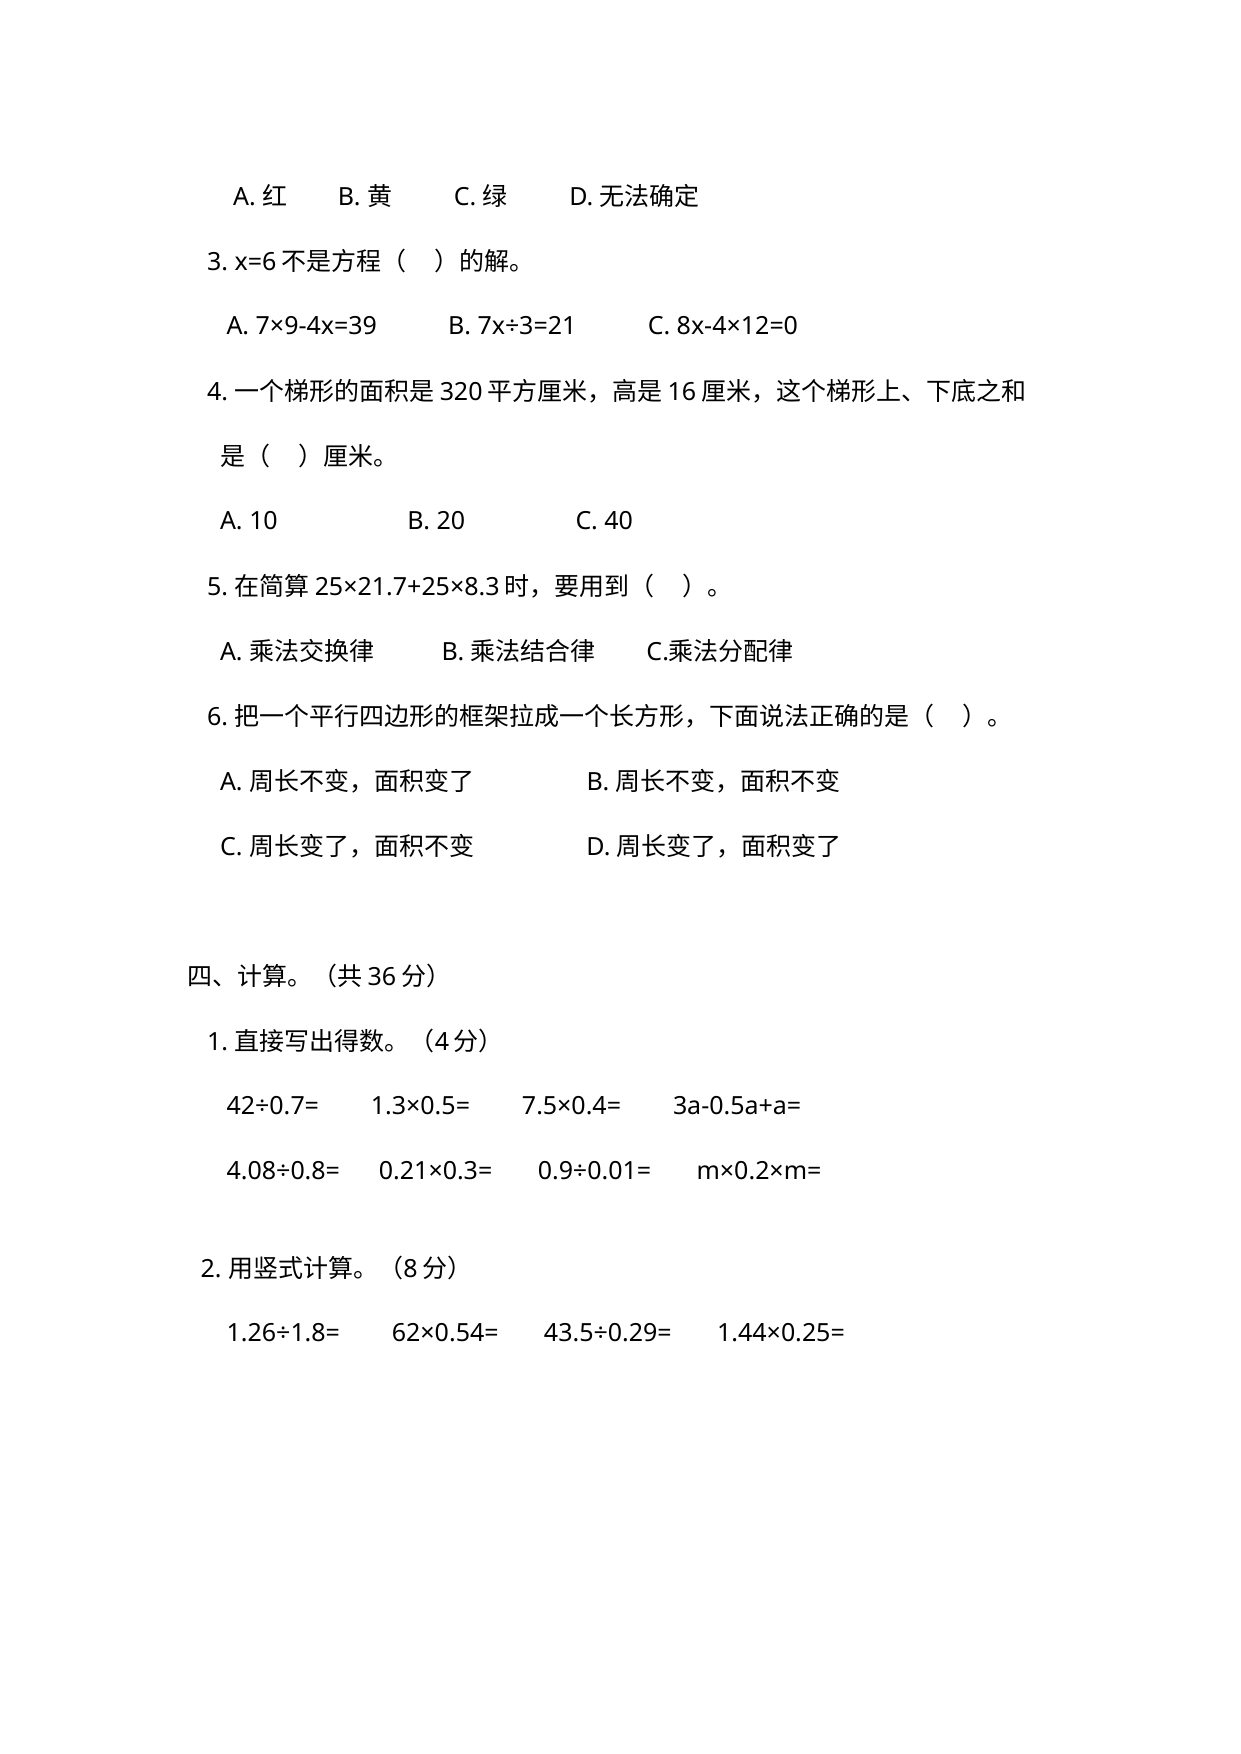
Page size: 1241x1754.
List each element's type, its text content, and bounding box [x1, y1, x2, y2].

text 4.08÷0.8= 0.21×0.3= 0.9÷0.01= m×0.2×m= [187, 1137, 1053, 1202]
text 5. 在简算25×21.7+25×8.3时，要用到（ ）。 [187, 552, 1053, 617]
text 6. 把一个平行四边形的框架拉成一个长方形，下面说法正确的是（ ）。 [187, 682, 1053, 747]
text A. 乘法交换律 B. 乘法结合律 C.乘法分配律 [187, 617, 1053, 682]
text A. 7×9-4x=39 B. 7x÷3=21 C. 8x-4×12=0 [187, 292, 1053, 357]
text C. 周长变了，面积不变 D. 周长变了，面积变了 [187, 812, 1053, 877]
text 2. 用竖式计算。（8分） [187, 1234, 1053, 1299]
text 1. 直接写出得数。（4分） [187, 1007, 1053, 1072]
text 1.26÷1.8= 62×0.54= 43.5÷0.29= 1.44×0.25= [187, 1299, 1053, 1364]
text 4. 一个梯形的面积是320平方厘米，高是16厘米，这个梯形上、下底之和 [187, 357, 1053, 422]
text A. 10 B. 20 C. 40 [187, 487, 1053, 552]
text 四、计算。（共36分） [187, 942, 1053, 1007]
text 3. x=6不是方程（ ）的解。 [187, 227, 1053, 292]
text A. 红 B. 黄 C. 绿 D. 无法确定 [187, 162, 1053, 227]
text 是（ ）厘米。 [187, 422, 1053, 487]
text 42÷0.7= 1.3×0.5= 7.5×0.4= 3a-0.5a+a= [187, 1072, 1053, 1137]
text A. 周长不变，面积变了 B. 周长不变，面积不变 [187, 747, 1053, 812]
